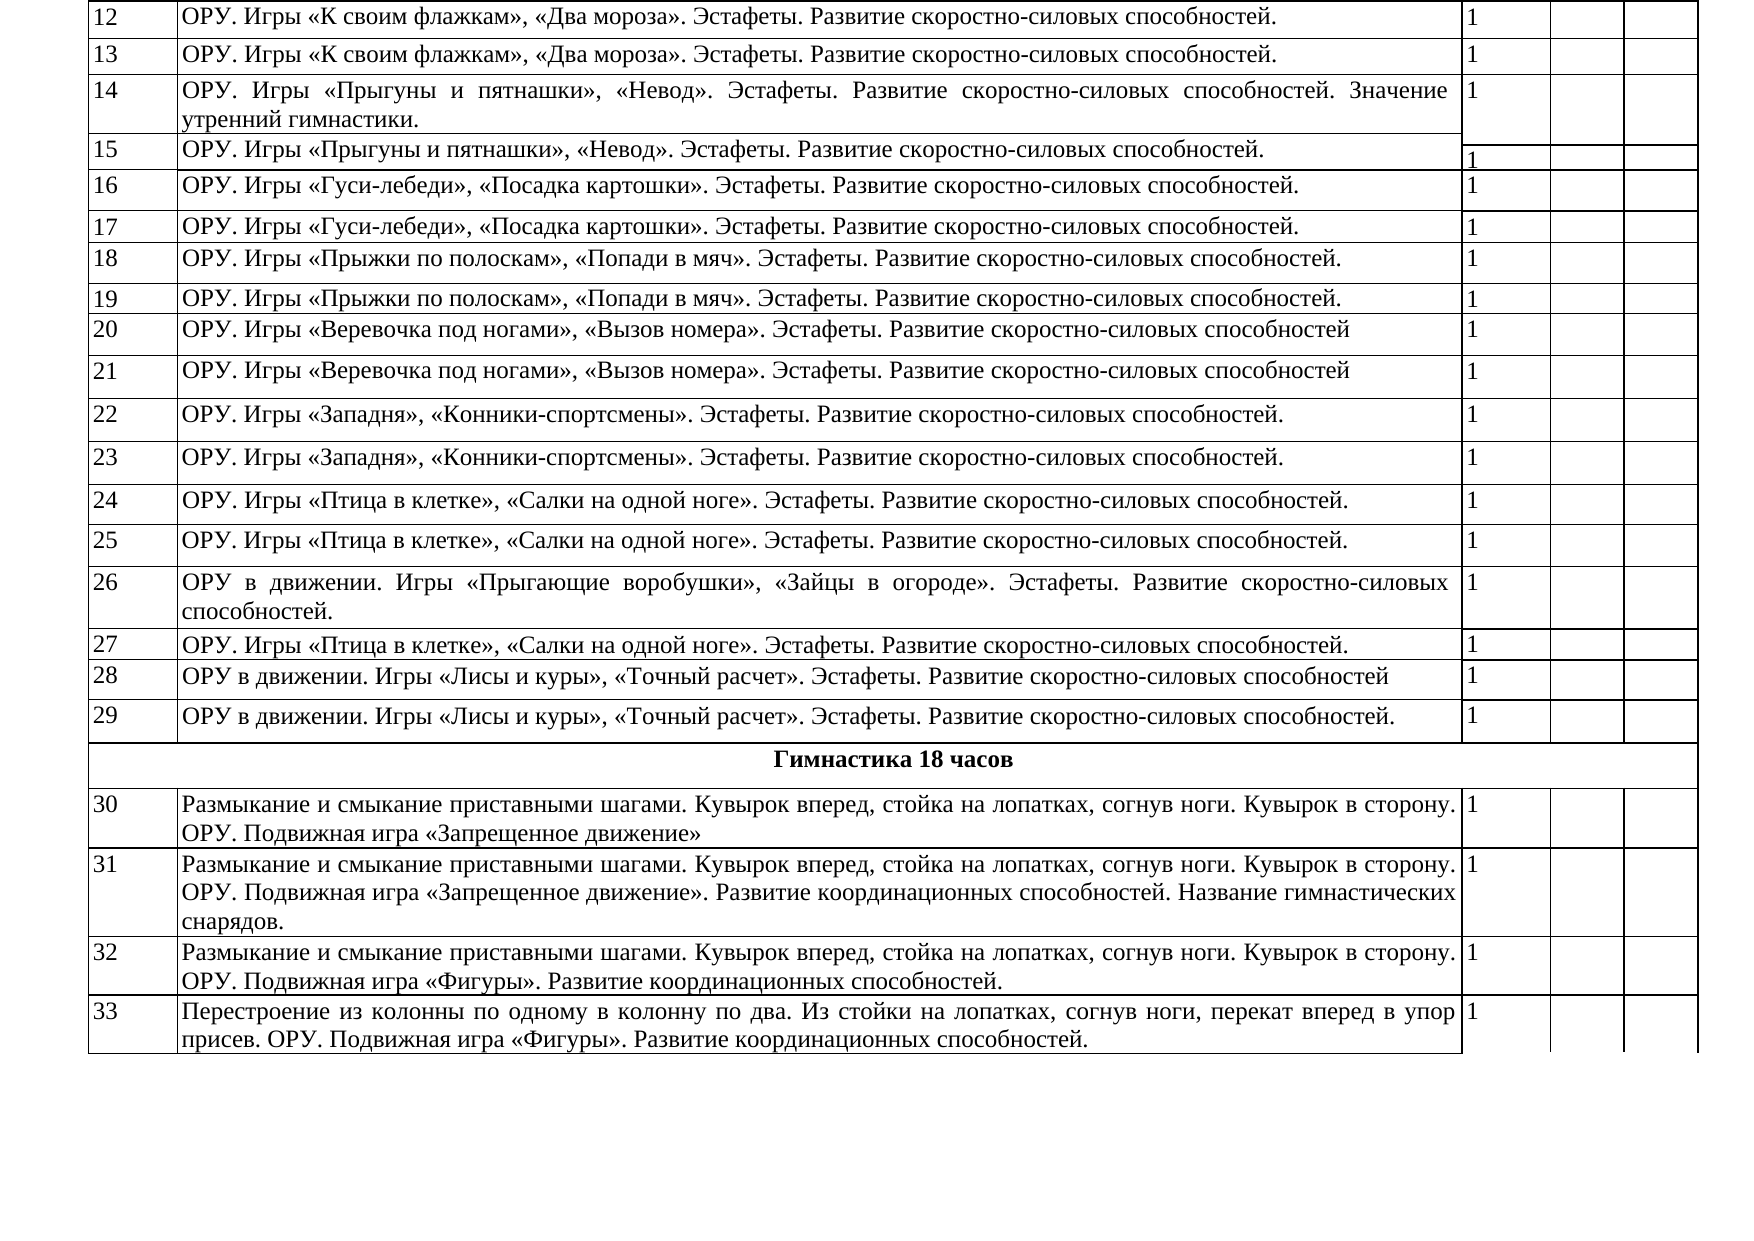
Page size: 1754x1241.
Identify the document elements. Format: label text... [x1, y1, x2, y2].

table_cell [1625, 356, 1697, 398]
table_cell Размыкание и смыкание приставными шагами. Кувырок вперед, стойка на лопатках, согнув ноги. Кувырок в сторону. ОРУ. Подвижная игра «Фигуры». Развитие координационных способностей. [178, 937, 1461, 994]
table_cell 14 [89, 75, 177, 133]
table_cell [1625, 701, 1697, 742]
table_cell 13 [89, 39, 177, 73]
table_cell 32 [89, 937, 177, 994]
table_cell 1 [1463, 75, 1550, 144]
table_cell ОРУ. Игры «К своим флажкам», «Два мороза». Эстафеты. Развитие скоростно-силовых способностей. [178, 2, 1461, 37]
table_cell 1 [1463, 996, 1550, 1053]
table_cell [1625, 146, 1697, 169]
table_cell 1 [1463, 567, 1550, 628]
table_cell [1551, 39, 1623, 73]
table_cell [1624, 996, 1697, 1053]
table_cell ОРУ. Игры «Западня», «Конники-спортсмены». Эстафеты. Развитие скоростно-силовых способностей. [178, 399, 1461, 441]
table_cell ОРУ. Игры «Гуси-лебеди», «Посадка картошки». Эстафеты. Развитие скоростно-силовых способностей. [178, 211, 1461, 242]
table_cell [1551, 442, 1623, 484]
table_cell Размыкание и смыкание приставными шагами. Кувырок вперед, стойка на лопатках, согнув ноги. Кувырок в сторону. ОРУ. Подвижная игра «Запрещенное движение». Развитие координационных способностей. Название гимнастических снарядов. [178, 849, 1461, 936]
table_cell 31 [89, 849, 177, 936]
table_cell Перестроение из колонны по одному в колонну по два. Из стойки на лопатках, согнув ноги, перекат вперед в упор присев. ОРУ. Подвижная игра «Фигуры». Развитие координационных способностей. [178, 996, 1461, 1053]
table_cell [1551, 314, 1623, 355]
table_cell [1625, 284, 1697, 313]
table_cell [1551, 630, 1623, 659]
table_cell [1625, 171, 1697, 210]
table_cell [1551, 485, 1623, 524]
table_cell 1 [1463, 525, 1550, 566]
table_cell [1551, 701, 1623, 742]
table_cell 24 [89, 485, 177, 524]
table_cell [1625, 75, 1697, 144]
table_cell 1 [1463, 849, 1550, 936]
table_cell ОРУ. Игры «Птица в клетке», «Салки на одной ноге». Эстафеты. Развитие скоростно-силовых способностей. [178, 629, 1461, 659]
table_cell ОРУ в движении. Игры «Лисы и куры», «Точный расчет». Эстафеты. Развитие скоростно-силовых способностей. [178, 700, 1461, 742]
table_cell 23 [89, 442, 177, 484]
table_cell [1551, 243, 1623, 283]
table_cell 19 [89, 284, 177, 313]
table_cell 1 [1463, 701, 1550, 742]
table_cell [1625, 314, 1697, 355]
table_cell 18 [89, 243, 177, 283]
table_cell ОРУ. Игры «Веревочка под ногами», «Вызов номера». Эстафеты. Развитие скоростно-силовых способностей [178, 314, 1461, 355]
table_cell [1625, 525, 1697, 566]
table_cell [1551, 399, 1623, 441]
table_cell [1550, 996, 1624, 1053]
table_cell 20 [89, 314, 177, 355]
table_cell ОРУ. Игры «Веревочка под ногами», «Вызов номера». Эстафеты. Развитие скоростно-силовых способностей [178, 356, 1461, 398]
table_cell 28 [89, 660, 177, 699]
table_cell 1 [1463, 442, 1550, 484]
table_cell ОРУ. Игры «Западня», «Конники-спортсмены». Эстафеты. Развитие скоростно-силовых способностей. [178, 442, 1461, 484]
table_cell 1 [1463, 243, 1550, 283]
table_cell ОРУ в движении. Игры «Прыгающие воробушки», «Зайцы в огороде». Эстафеты. Развитие скоростно-силовых способностей. [178, 567, 1461, 628]
table_cell ОРУ. Игры «Прыжки по полоскам», «Попади в мяч». Эстафеты. Развитие скоростно-силовых способностей. [178, 243, 1461, 283]
table_cell [1625, 442, 1697, 484]
table_cell 12 [89, 2, 177, 37]
table_cell 21 [89, 356, 177, 398]
table_cell [1551, 75, 1623, 144]
table_cell 22 [89, 399, 177, 441]
table_cell [1551, 356, 1623, 398]
table_cell ОРУ. Игры «Прыгуны и пятнашки», «Невод». Эстафеты. Развитие скоростно-силовых способностей. [178, 134, 1461, 169]
table_cell [1625, 567, 1697, 628]
table_cell ОРУ. Игры «Птица в клетке», «Салки на одной ноге». Эстафеты. Развитие скоростно-силовых способностей. [178, 525, 1461, 566]
table_cell 27 [89, 629, 177, 659]
table_cell [1551, 212, 1623, 242]
table_cell 1 [1463, 356, 1550, 398]
table_cell [1625, 937, 1697, 994]
table_cell 16 [89, 170, 177, 210]
table_cell [1551, 146, 1623, 169]
table_cell [1551, 661, 1623, 699]
table_cell 1 [1463, 171, 1550, 210]
table_cell Размыкание и смыкание приставными шагами. Кувырок вперед, стойка на лопатках, согнув ноги. Кувырок в сторону. ОРУ. Подвижная игра «Запрещенное движение» [178, 789, 1461, 847]
table_cell 1 [1463, 2, 1550, 37]
table_cell [1625, 399, 1697, 441]
table_cell 1 [1463, 661, 1550, 699]
table_cell Гимнастика 18 часов [89, 744, 1697, 787]
table_cell [1551, 789, 1623, 847]
table_cell [1551, 525, 1623, 566]
table_cell [1625, 212, 1697, 242]
table_cell 1 [1463, 39, 1550, 73]
table_cell 1 [1463, 212, 1550, 242]
table_cell 26 [89, 567, 177, 628]
table_cell [1625, 661, 1697, 699]
table_cell [1625, 2, 1697, 37]
table_cell [1625, 39, 1697, 73]
table_cell 1 [1463, 399, 1550, 441]
table_cell [1625, 849, 1697, 936]
table_cell [1551, 849, 1623, 936]
table_cell [1625, 243, 1697, 283]
table_cell [1625, 630, 1697, 659]
table_cell 17 [89, 211, 177, 242]
table_cell 33 [89, 996, 177, 1053]
table_cell 1 [1463, 485, 1550, 524]
table_cell [1551, 2, 1623, 37]
table_cell 1 [1463, 284, 1550, 313]
table_cell ОРУ. Игры «Птица в клетке», «Салки на одной ноге». Эстафеты. Развитие скоростно-силовых способностей. [178, 485, 1461, 524]
table_cell 30 [89, 789, 177, 847]
table_cell 1 [1463, 937, 1550, 994]
table_cell [1625, 789, 1697, 847]
table_cell ОРУ. Игры «Гуси-лебеди», «Посадка картошки». Эстафеты. Развитие скоростно-силовых способностей. [178, 171, 1461, 210]
table_cell [1551, 171, 1623, 210]
table_cell ОРУ. Игры «К своим флажкам», «Два мороза». Эстафеты. Развитие скоростно-силовых способностей. [178, 39, 1461, 73]
table_cell 1 [1463, 314, 1550, 355]
table_cell ОРУ. Игры «Прыжки по полоскам», «Попади в мяч». Эстафеты. Развитие скоростно-силовых способностей. [178, 284, 1461, 313]
table_cell 1 [1463, 789, 1550, 847]
table_cell 15 [89, 134, 177, 169]
table_cell [1551, 284, 1623, 313]
table_cell 29 [89, 700, 177, 742]
table_cell ОРУ в движении. Игры «Лисы и куры», «Точный расчет». Эстафеты. Развитие скоростно-силовых способностей [178, 660, 1461, 699]
table_cell [1551, 567, 1623, 628]
table_cell [1551, 937, 1623, 994]
table_cell 1 [1463, 146, 1550, 169]
table_cell 1 [1463, 630, 1550, 659]
table_cell 25 [89, 525, 177, 566]
table_cell ОРУ. Игры «Прыгуны и пятнашки», «Невод». Эстафеты. Развитие скоростно-силовых способностей. Значение утренний гимнастики. [178, 75, 1461, 133]
table_cell [1625, 485, 1697, 524]
